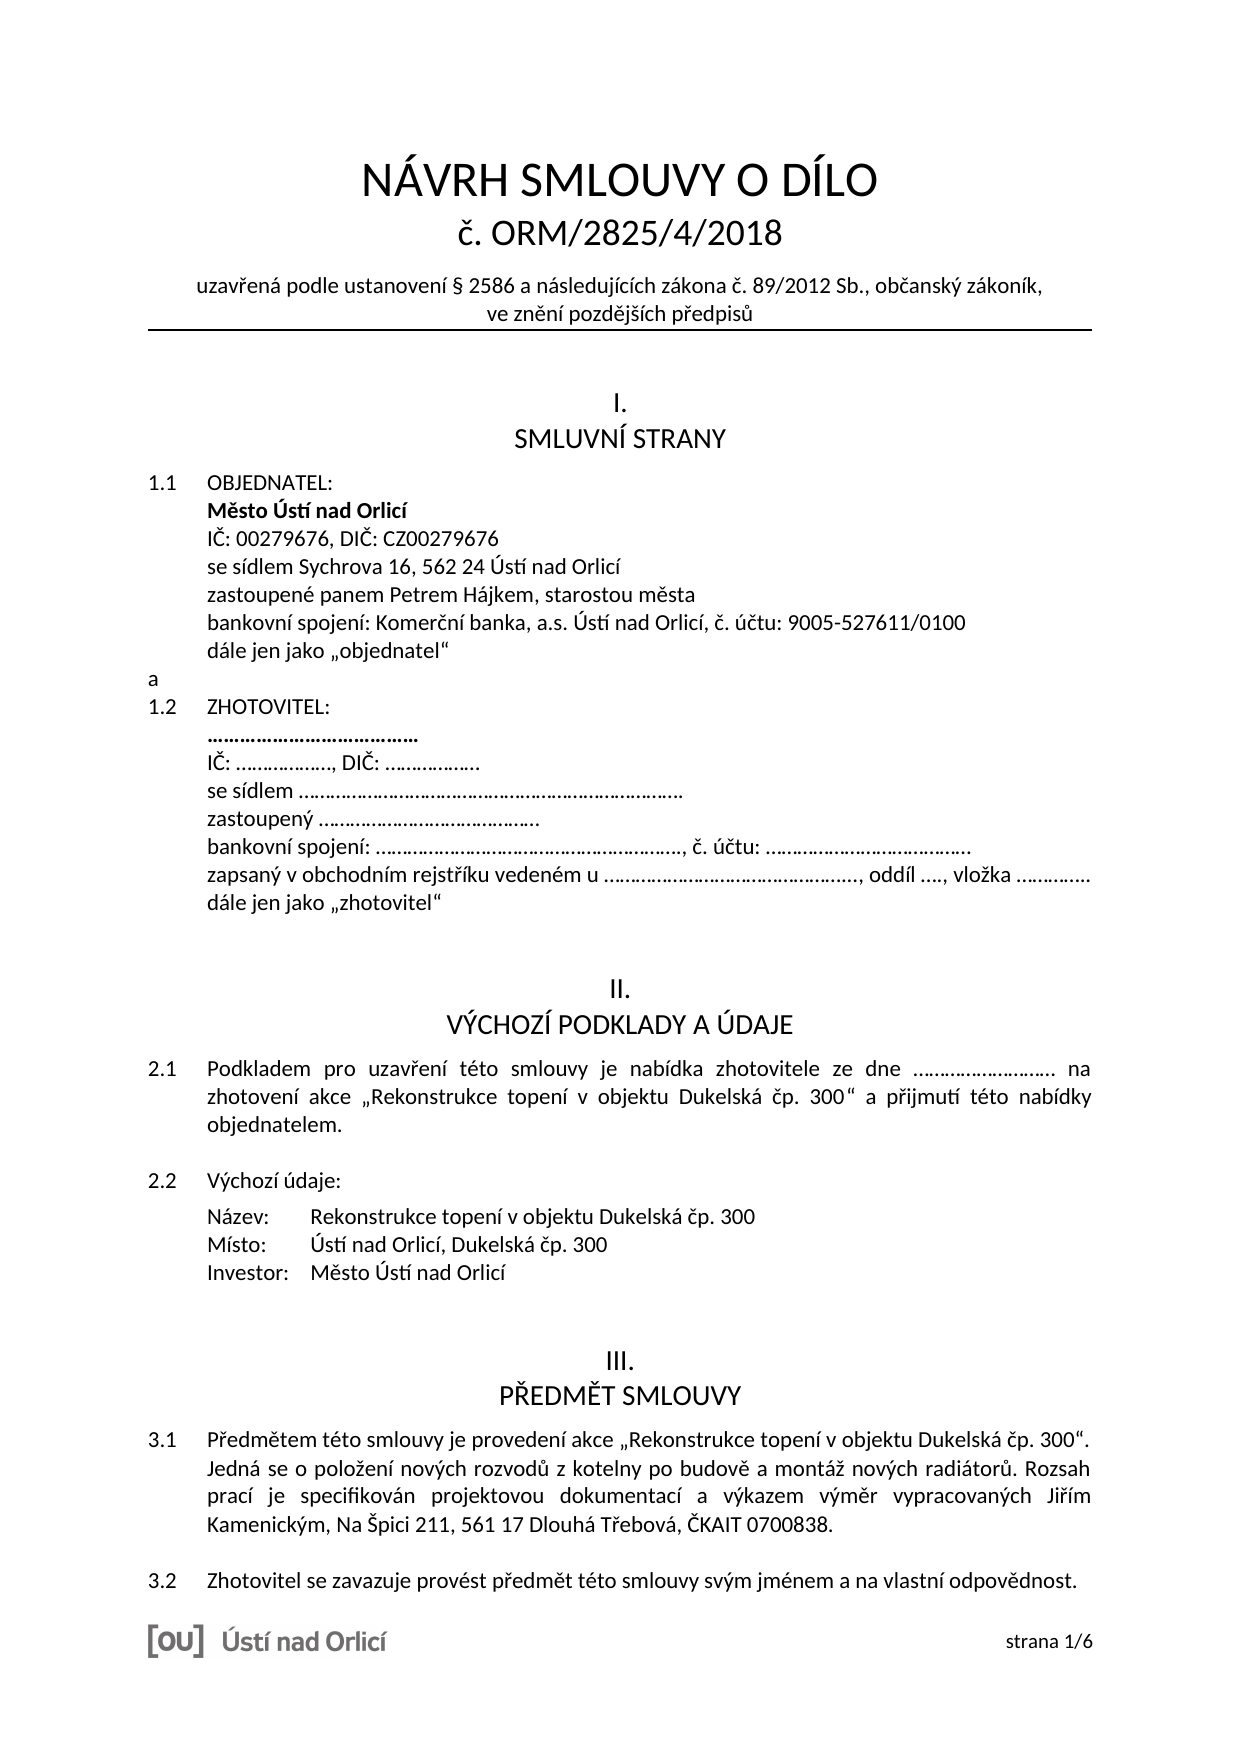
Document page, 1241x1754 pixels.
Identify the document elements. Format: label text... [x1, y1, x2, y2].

text č. ORM/2825/4/2018 [148, 209, 1092, 254]
text I. [148, 384, 1092, 420]
text 2.2 Výchozí údaje: [148, 1166, 1092, 1194]
text Místo: Ústí nad Orlicí, Dukelská čp. 300 [207, 1230, 1092, 1258]
text zastoupené panem Petrem Hájkem, starostou města [207, 580, 1092, 608]
text IČ: 00279676, DIČ: CZ00279676 [207, 524, 1092, 552]
text se sídlem Sychrova 16, 562 24 Ústí nad Orlicí [207, 552, 1092, 580]
text III. [148, 1342, 1092, 1377]
text zapsaný v obchodním rejstříku vedeném u ………………………………………..., oddíl …., vložka ………….. [207, 860, 1092, 888]
text Název: Rekonstrukce topení v objektu Dukelská čp. 300 [207, 1202, 1092, 1230]
text a [148, 664, 1092, 692]
text IČ: ………………, DIČ: ……………… [207, 748, 1092, 776]
text 3.1 Předmětem této smlouvy je provedení akce „Rekonstrukce topení v objektu Dukelská čp. 300“. Jedná se o položení nových rozvodů z kotelny po budově a montáž nových radiátorů. Rozsah prací je specifikován projektovou dokumentací a výkazem výměr vypracovaných Jiřím Kamenickým, Na Špici 211, 561 17 Dlouhá Třebová, ČKAIT 0700838. [148, 1426, 1092, 1538]
text Smluvní strany [148, 420, 1092, 455]
text dále jen jako „zhotovitel“ [207, 888, 1092, 916]
text Město Ústí nad Orlicí [207, 496, 1092, 524]
text Investor: Město Ústí nad Orlicí [207, 1258, 1092, 1286]
text II. [148, 971, 1092, 1006]
title NÁVRH SMLOUVY O DÍLO [148, 148, 1092, 209]
text dále jen jako „objednatel“ [207, 636, 1092, 664]
text ………………………………… [207, 720, 1092, 748]
text 2.1 Podkladem pro uzavření této smlouvy je nabídka zhotovitele ze dne ……………………… na zhotovení akce „Rekonstrukce topení v objektu Dukelská čp. 300“ a přijmutí této nabídky objednatelem. [148, 1054, 1092, 1138]
text bankovní spojení: Komerční banka, a.s. Ústí nad Orlicí, č. účtu: 9005-527611/0100 [207, 608, 1092, 636]
text 3.2 Zhotovitel se zavazuje provést předmět této smlouvy svým jménem a na vlastní odpovědnost. [148, 1566, 1092, 1594]
text zastoupený …………………………………… [207, 804, 1092, 832]
text uzavřená podle ustanovení § následujících zákona č. 89/2012 Sb., občanský zákoník, ve znění pozdějších předpisů [148, 271, 1092, 329]
text předmět smlouvy [148, 1377, 1092, 1413]
text 1.2 ZHOTOVITEL: [148, 692, 1092, 720]
text výchozí podklady a údaje [148, 1006, 1092, 1042]
text bankovní spojení: …………………………………………………., č. účtu: ………………………………… [207, 832, 1092, 860]
text se sídlem ………………………………………………………………. [207, 776, 1092, 804]
picture [147, 1623, 388, 1659]
text 1.1 OBJEDNATEL: [148, 468, 1092, 496]
